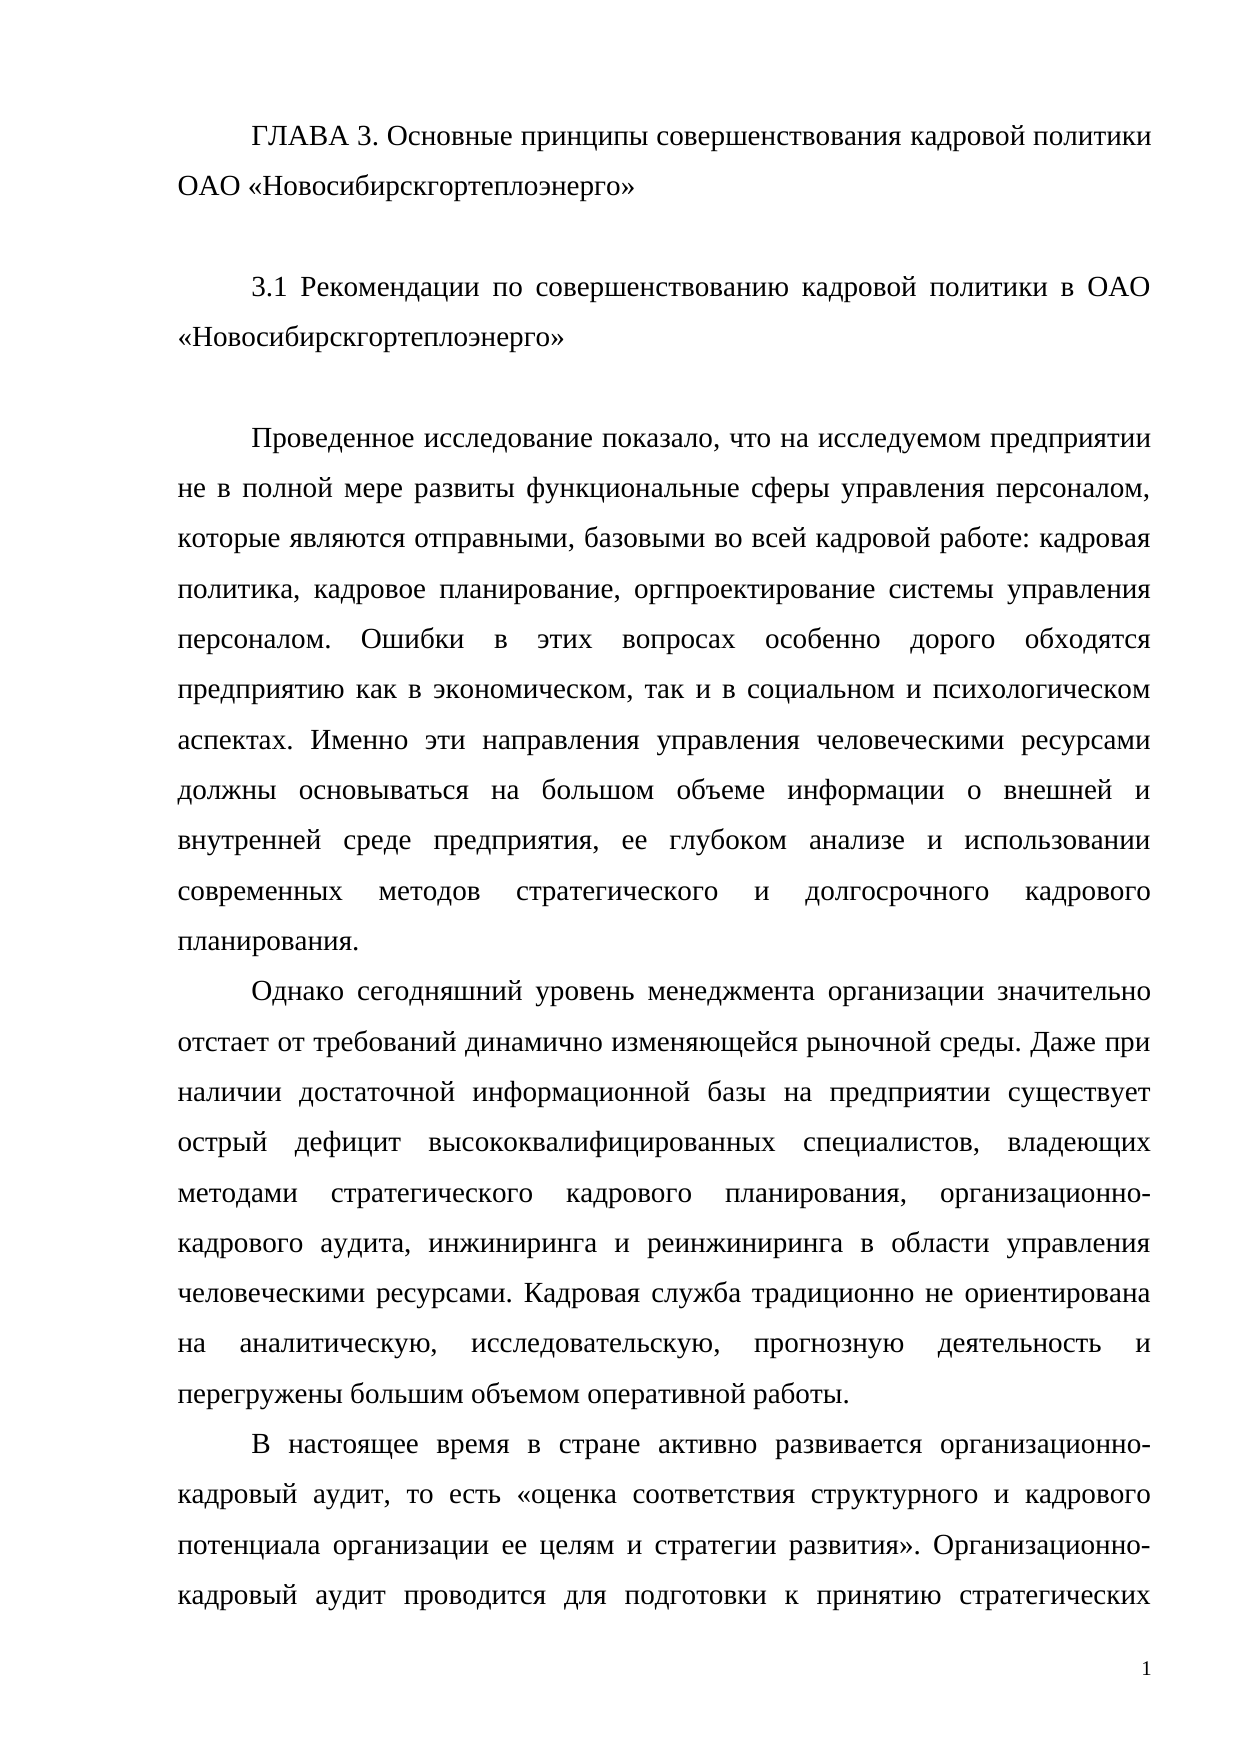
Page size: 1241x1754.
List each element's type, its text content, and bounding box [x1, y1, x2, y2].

text Однако сегодняшний уровень менеджмента организации значительно отстает от требований динамично изменяющейся рыночной среды. Даже при наличии достаточной информационной базы на предприятии существует острый дефицит высококвалифицированных специалистов, владеющих методами стратегического кадрового планирования, организационно-кадрового аудита, инжиниринга и реинжиниринга в области управления человеческими ресурсами. Кадровая служба традиционно не ориентирована на аналитическую, исследовательскую, прогнозную деятельность и перегружены большим объемом оперативной работы. [177, 973, 1152, 1409]
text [177, 1426, 1152, 1611]
text ГЛАВА 3. Основные принципы совершенствования кадровой политики ОАО «Новосибирскгортеплоэнерго» [177, 118, 1152, 202]
text Проведенное исследование показало, что на исследуемом предприятии не в полной мере развиты функциональные сферы управления персоналом, которые являются отправными, базовыми во всей кадровой работе: кадровая политика, кадровое планирование, оргпроектирование системы управления персоналом. Ошибки в этих вопросах особенно дорого обходятся предприятию как в экономическом, так и в социальном и психологическом аспектах. Именно эти направления управления человеческими ресурсами должны основываться на большом объеме информации о внешней и внутренней среде предприятия, ее глубоком анализе и использовании современных методов стратегического и долгосрочного кадрового планирования. [177, 420, 1152, 957]
text 3.1 Рекомендации по совершенствованию кадровой политики в ОАО «Новосибирскгортеплоэнерго» [177, 269, 1152, 353]
